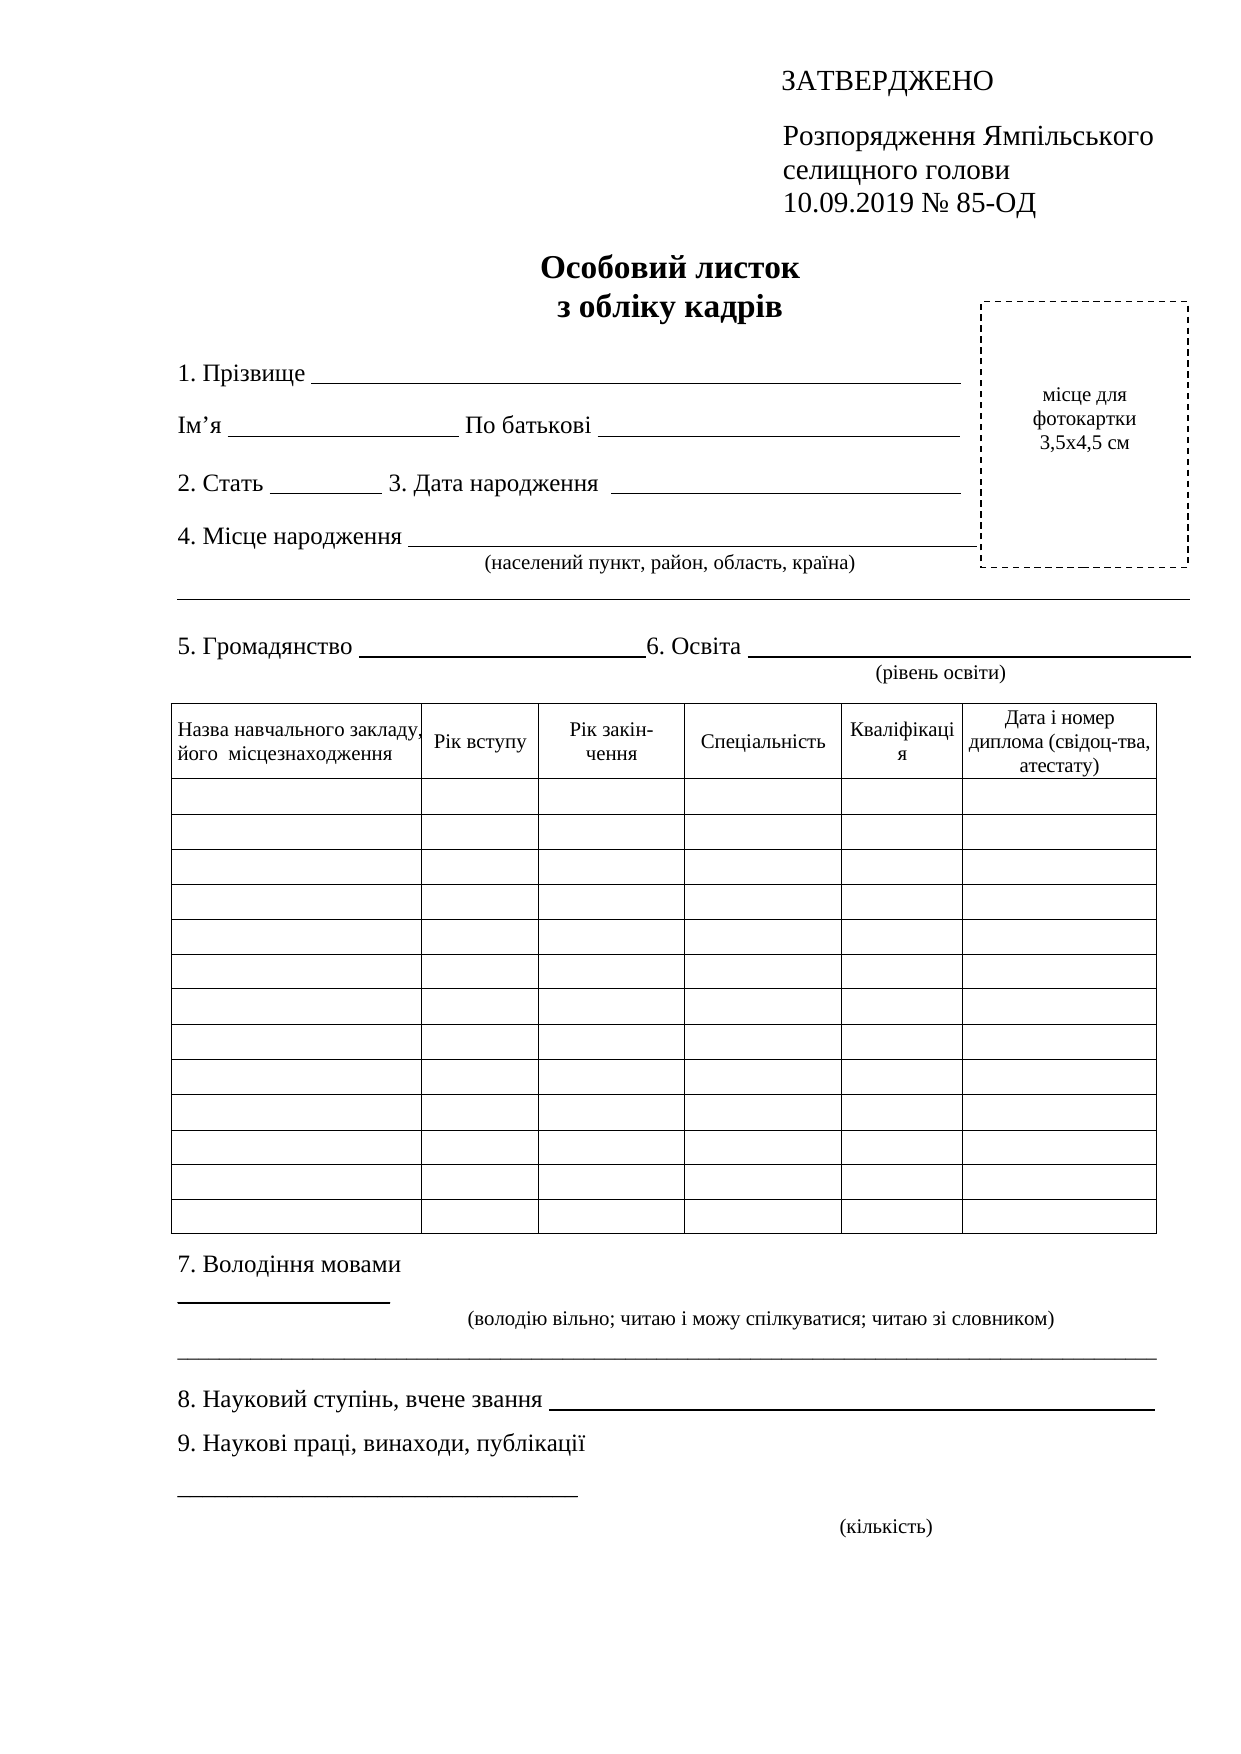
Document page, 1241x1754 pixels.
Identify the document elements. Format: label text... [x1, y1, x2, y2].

table_cell [172, 850, 421, 884]
text Ім’я По батькові [177, 411, 981, 439]
table_cell [685, 850, 841, 884]
table_cell [172, 1131, 421, 1164]
table_cell [422, 955, 538, 988]
text 7. Володіння мовами _________________ [177, 1249, 1162, 1306]
table_cell [685, 1095, 841, 1129]
table_cell [842, 920, 962, 954]
table_cell [172, 1165, 421, 1199]
table_cell [539, 989, 684, 1024]
table_cell [422, 1131, 538, 1164]
table_cell [172, 1200, 421, 1233]
text 8. Науковий ступінь, вчене звання [177, 1384, 1162, 1413]
table_cell [539, 1025, 684, 1058]
table_cell [685, 920, 841, 954]
table_header Рік вступу [422, 704, 538, 778]
table_cell [963, 920, 1156, 954]
table_cell [685, 1025, 841, 1058]
text (кількість) [177, 1514, 1162, 1538]
table_header Рік закін-чення [539, 704, 684, 778]
table_header Спеціальність [685, 704, 841, 778]
table_cell [685, 1200, 841, 1233]
table_cell [842, 989, 962, 1024]
table_cell [422, 1200, 538, 1233]
table_cell [422, 1025, 538, 1058]
table_cell [963, 1200, 1156, 1233]
text Особовий листок [177, 248, 1162, 286]
table_cell [685, 1165, 841, 1199]
table_cell [539, 1165, 684, 1199]
table_cell [422, 779, 538, 813]
table_cell [963, 815, 1156, 849]
table_cell [172, 885, 421, 919]
table_header Дата і номер диплома (свідоц-тва, атестату) [963, 704, 1156, 778]
text 5. Громадянство 6. Освіта [177, 631, 1192, 660]
table_cell [685, 1131, 841, 1164]
table_cell [842, 955, 962, 988]
table_header Кваліфікація [842, 704, 962, 778]
table_cell [842, 850, 962, 884]
text 1. Прізвище [177, 358, 981, 387]
table_cell [172, 1095, 421, 1129]
table_cell [172, 815, 421, 849]
table_cell [422, 1165, 538, 1199]
table_cell [842, 779, 962, 813]
table_cell [172, 955, 421, 988]
table_cell [842, 1060, 962, 1094]
text 2. Стать 3. Дата народження [177, 468, 981, 521]
table_cell [685, 815, 841, 849]
table_cell [963, 989, 1156, 1024]
table_cell [842, 1131, 962, 1164]
table_cell [422, 815, 538, 849]
text Розпорядження Ямпільського селищного голови [783, 118, 1162, 185]
table_cell [539, 1060, 684, 1094]
table_cell [842, 1200, 962, 1233]
table_cell [422, 920, 538, 954]
table_cell [422, 850, 538, 884]
table_cell [422, 1095, 538, 1129]
table_cell [963, 955, 1156, 988]
table_cell [539, 850, 684, 884]
table_cell [963, 1165, 1156, 1199]
table_cell [172, 989, 421, 1024]
table_cell [172, 920, 421, 954]
text 4. Місце народження [177, 521, 981, 550]
text 9. Наукові праці, винаходи, публікації ________________________________ [177, 1428, 1162, 1499]
table_cell [842, 1095, 962, 1129]
table_cell [842, 1165, 962, 1199]
table_cell [963, 1131, 1156, 1164]
table_cell [172, 1025, 421, 1058]
text (рівень освіти) [177, 660, 1162, 684]
table_cell [539, 815, 684, 849]
table_cell [539, 885, 684, 919]
table_cell [842, 885, 962, 919]
table_cell [685, 885, 841, 919]
table_cell [963, 779, 1156, 813]
table_cell [539, 1200, 684, 1233]
table_cell [963, 850, 1156, 884]
table_cell [685, 989, 841, 1024]
table_cell [172, 1060, 421, 1094]
table_cell [963, 885, 1156, 919]
table_cell [539, 1131, 684, 1164]
table_cell [685, 779, 841, 813]
table_cell [842, 815, 962, 849]
table_cell [422, 1060, 538, 1094]
text (населений пункт, район, область, країна) [177, 550, 1162, 574]
table_cell [963, 1095, 1156, 1129]
table_cell [685, 1060, 841, 1094]
table_cell [685, 955, 841, 988]
table_cell [539, 920, 684, 954]
text ______________________________________________________________________________________________ [177, 1337, 1162, 1362]
table_cell [172, 779, 421, 813]
table_header Назва навчального закладу, його місцезнаходження [172, 704, 421, 778]
text ЗАТВЕРДЖЕНО [177, 63, 1162, 97]
text (володію вільно; читаю і можу спілкуватися; читаю зі словником) [177, 1306, 1162, 1330]
table_cell [539, 1095, 684, 1129]
table_cell [963, 1025, 1156, 1058]
table_cell [539, 955, 684, 988]
table_cell [422, 885, 538, 919]
table_cell [963, 1060, 1156, 1094]
table_cell [539, 779, 684, 813]
text 10.09.2019 № 85-ОД [783, 185, 1162, 219]
text з обліку кадрів [177, 286, 1162, 324]
table_cell [842, 1025, 962, 1058]
table_cell [422, 989, 538, 1024]
